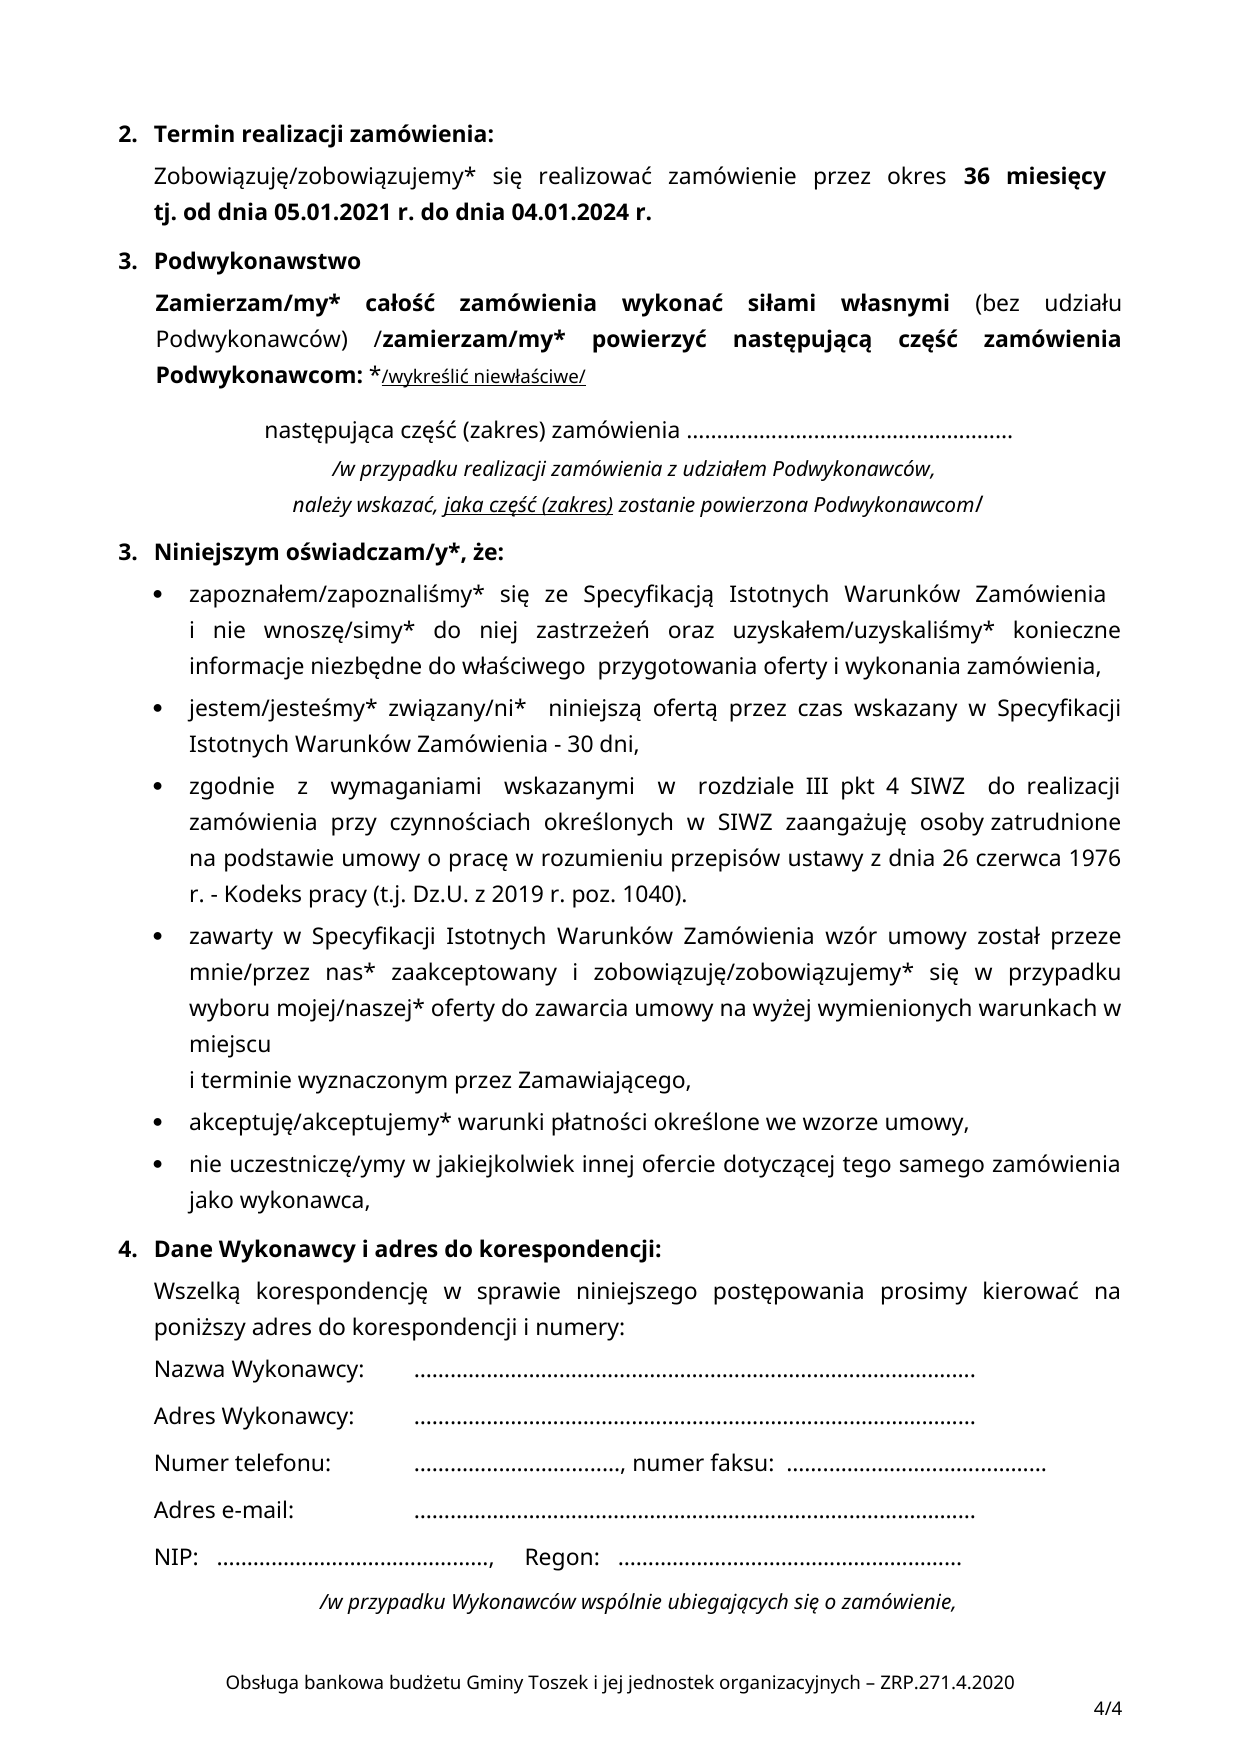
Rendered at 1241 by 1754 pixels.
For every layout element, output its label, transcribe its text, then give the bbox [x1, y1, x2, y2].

list jestem/jesteśmy* związany/ni* niniejszą ofertą przez czas wskazany w Specyfikacji Istotnych Warunków Zamówienia - 30 dni, [153, 692, 1122, 759]
text NIP: ………………………………………, Regon: ………………………………………………… [153, 1541, 1122, 1572]
text /w przypadku realizacji zamówienia z udziałem Podwykonawców, należy wskazać, jaka część (zakres) zostanie powierzona Podwykonawcom/ [153, 454, 1122, 519]
list zgodnie z wymaganiami wskazanymi w rozdziale III pkt 4 SIWZ do realizacji zamówienia przy czynnościach określonych w SIWZ zaangażuję osoby zatrudnione na podstawie umowy o pracę w rozumieniu przepisów ustawy z dnia 26 czerwca 1976 r. - Kodeks pracy (t.j. Dz.U. z 2019 r. poz. 1040). [153, 770, 1122, 909]
list Zamierzam/my* całość zamówienia wykonać siłami własnymi (bez udziału Podwykonawców) /zamierzam/my* powierzyć następującą część zamówienia Podwykonawcom: */wykreślić niewłaściwe/ [155, 287, 1122, 390]
text Adres Wykonawcy: …………………………………...…………………………………………… [153, 1400, 1122, 1431]
list Dane Wykonawcy i adres do korespondencji: [118, 1233, 1122, 1264]
list nie uczestniczę/ymy w jakiejkolwiek innej ofercie dotyczącej tego samego zamówienia jako wykonawca, [153, 1148, 1122, 1216]
list zapoznałem/zapoznaliśmy* się ze Specyfikacją Istotnych Warunków Zamówienia i nie wnoszę/simy* do niej zastrzeżeń oraz uzyskałem/uzyskaliśmy* konieczne informacje niezbędne do właściwego przygotowania oferty i wykonania zamówienia, [153, 578, 1122, 681]
list Niniejszym oświadczam/y*, że: [118, 536, 1122, 567]
text Zobowiązuję/zobowiązujemy* się realizować zamówienie przez okres 36 miesięcy tj. od dnia 05.01.2021 r. do dnia 04.01.2024 r. [153, 160, 1122, 227]
list następująca część (zakres) zamówienia ……………..…..………………………..… [155, 414, 1122, 446]
text Wszelką korespondencję w sprawie niniejszego postępowania prosimy kierować na poniższy adres do korespondencji i numery: [153, 1275, 1122, 1342]
list zawarty w Specyfikacji Istotnych Warunków Zamówienia wzór umowy został przeze mnie/przez nas* zaakceptowany i zobowiązuję/zobowiązujemy* się w przypadku wyboru mojej/naszej* oferty do zawarcia umowy na wyżej wymienionych warunkach w miejscu i terminie wyznaczonym przez Zamawiającego, [153, 920, 1122, 1095]
list Termin realizacji zamówienia: [118, 118, 1122, 149]
list /w przypadku Wykonawców wspólnie ubiegających się o zamówienie, [155, 1587, 1122, 1616]
text Adres e-mail: …………………………………………………………………..…….……… [153, 1494, 1122, 1525]
list Podwykonawstwo [118, 245, 1122, 276]
list akceptuję/akceptujemy* warunki płatności określone we wzorze umowy, [153, 1106, 1122, 1137]
text Numer telefonu: …………..…….….......…, numer faksu: …….….…………..……...……… [153, 1447, 1122, 1478]
text Nazwa Wykonawcy: ………………………………………………………….………………….…. [153, 1353, 1122, 1384]
